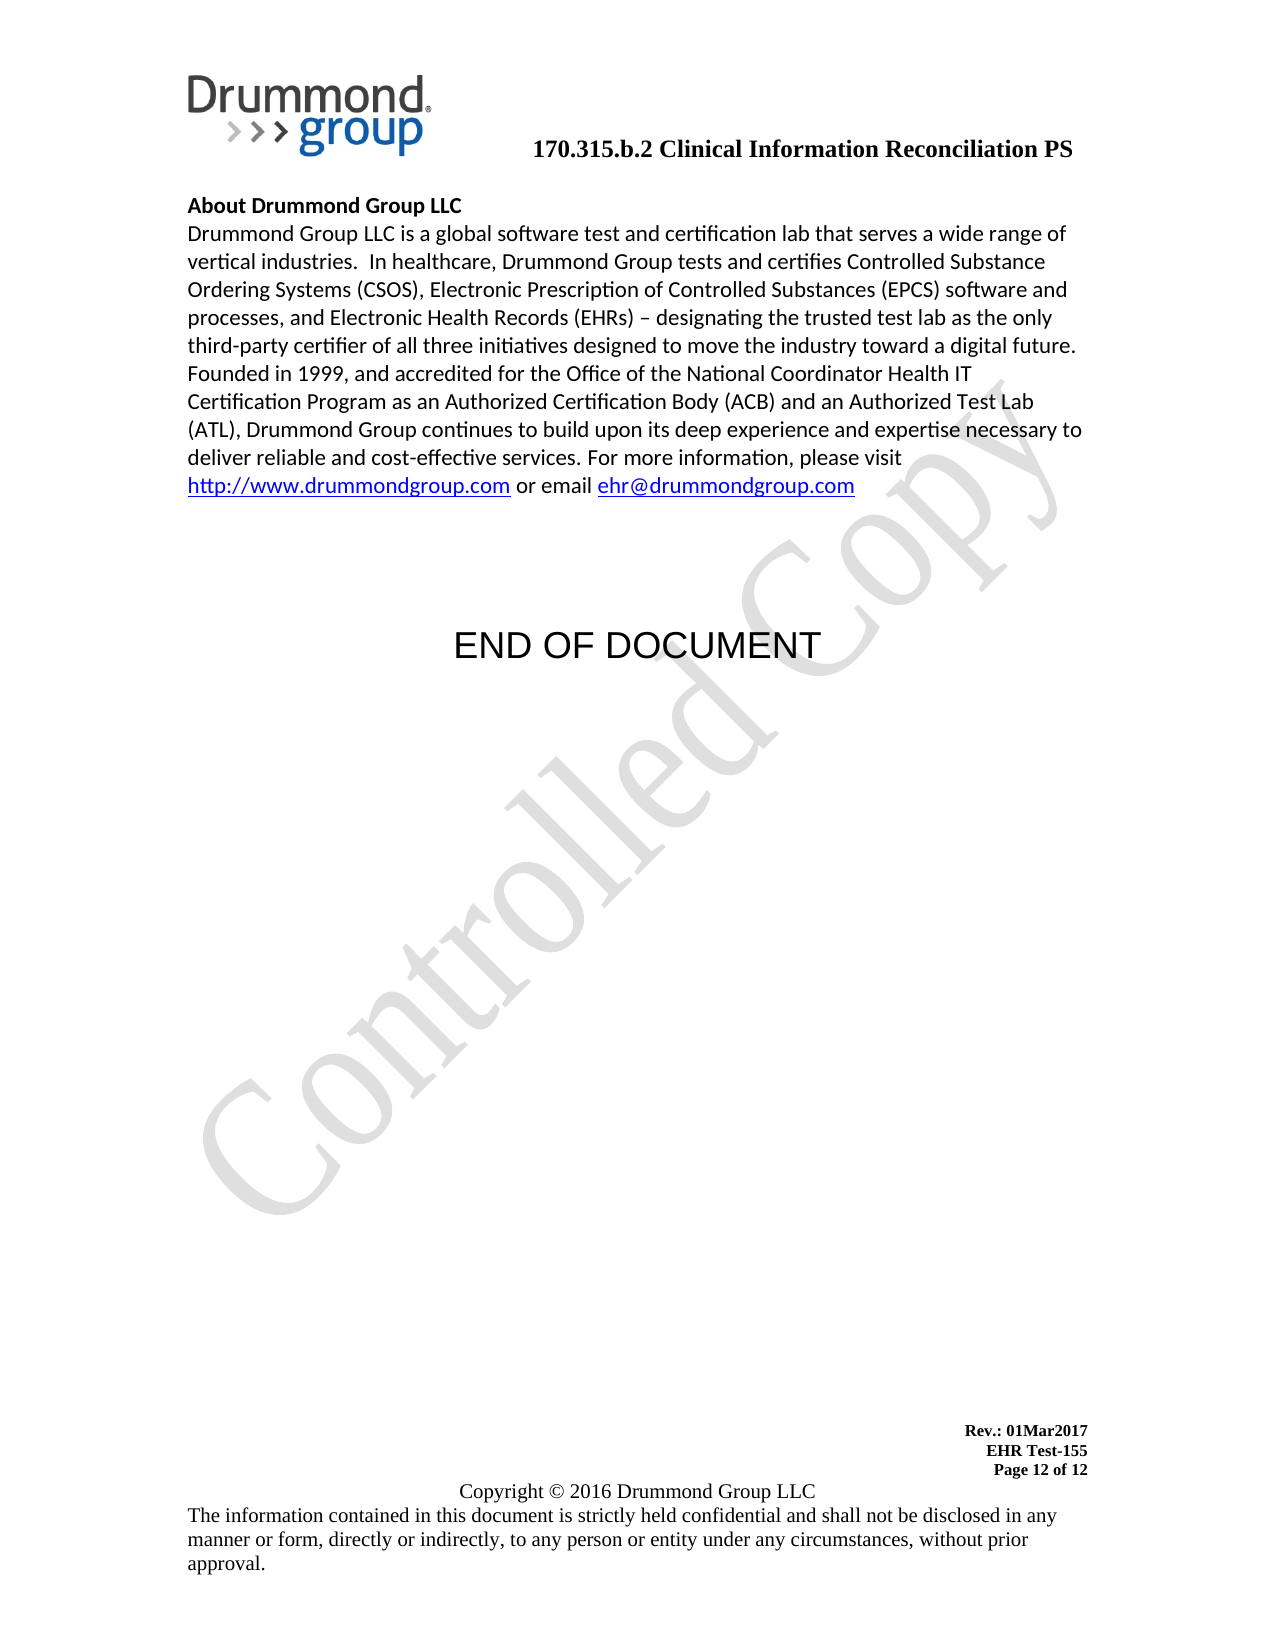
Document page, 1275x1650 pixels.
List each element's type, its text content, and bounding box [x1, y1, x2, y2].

text Drummond Group LLC is a global software test and certification lab that serves a wide range of vertical industries. In healthcare, Drummond Group tests and certifies Controlled Substance Ordering Systems (CSOS), Electronic Prescription of Controlled Substances (EPCS) software and processes, and Electronic Health Records (EHRs) – designating the trusted test lab as the only third-party certifier of all three initiatives designed to move the industry toward a digital future. Founded in 1999, and accredited for the Office of the National Coordinator Health IT Certification Program as an Authorized Certification Body (ACB) and an Authorized Test Lab (ATL), Drummond Group continues to build upon its deep experience and expertise necessary to deliver reliable and cost-effective services. For more information, please visit http://www.drummondgroup.com or email ehr@drummondgroup.com [187, 219, 1087, 499]
text END OF DOCUMENT [187, 623, 1087, 666]
text About Drummond Group LLC [187, 191, 1087, 219]
picture [187, 75, 433, 157]
